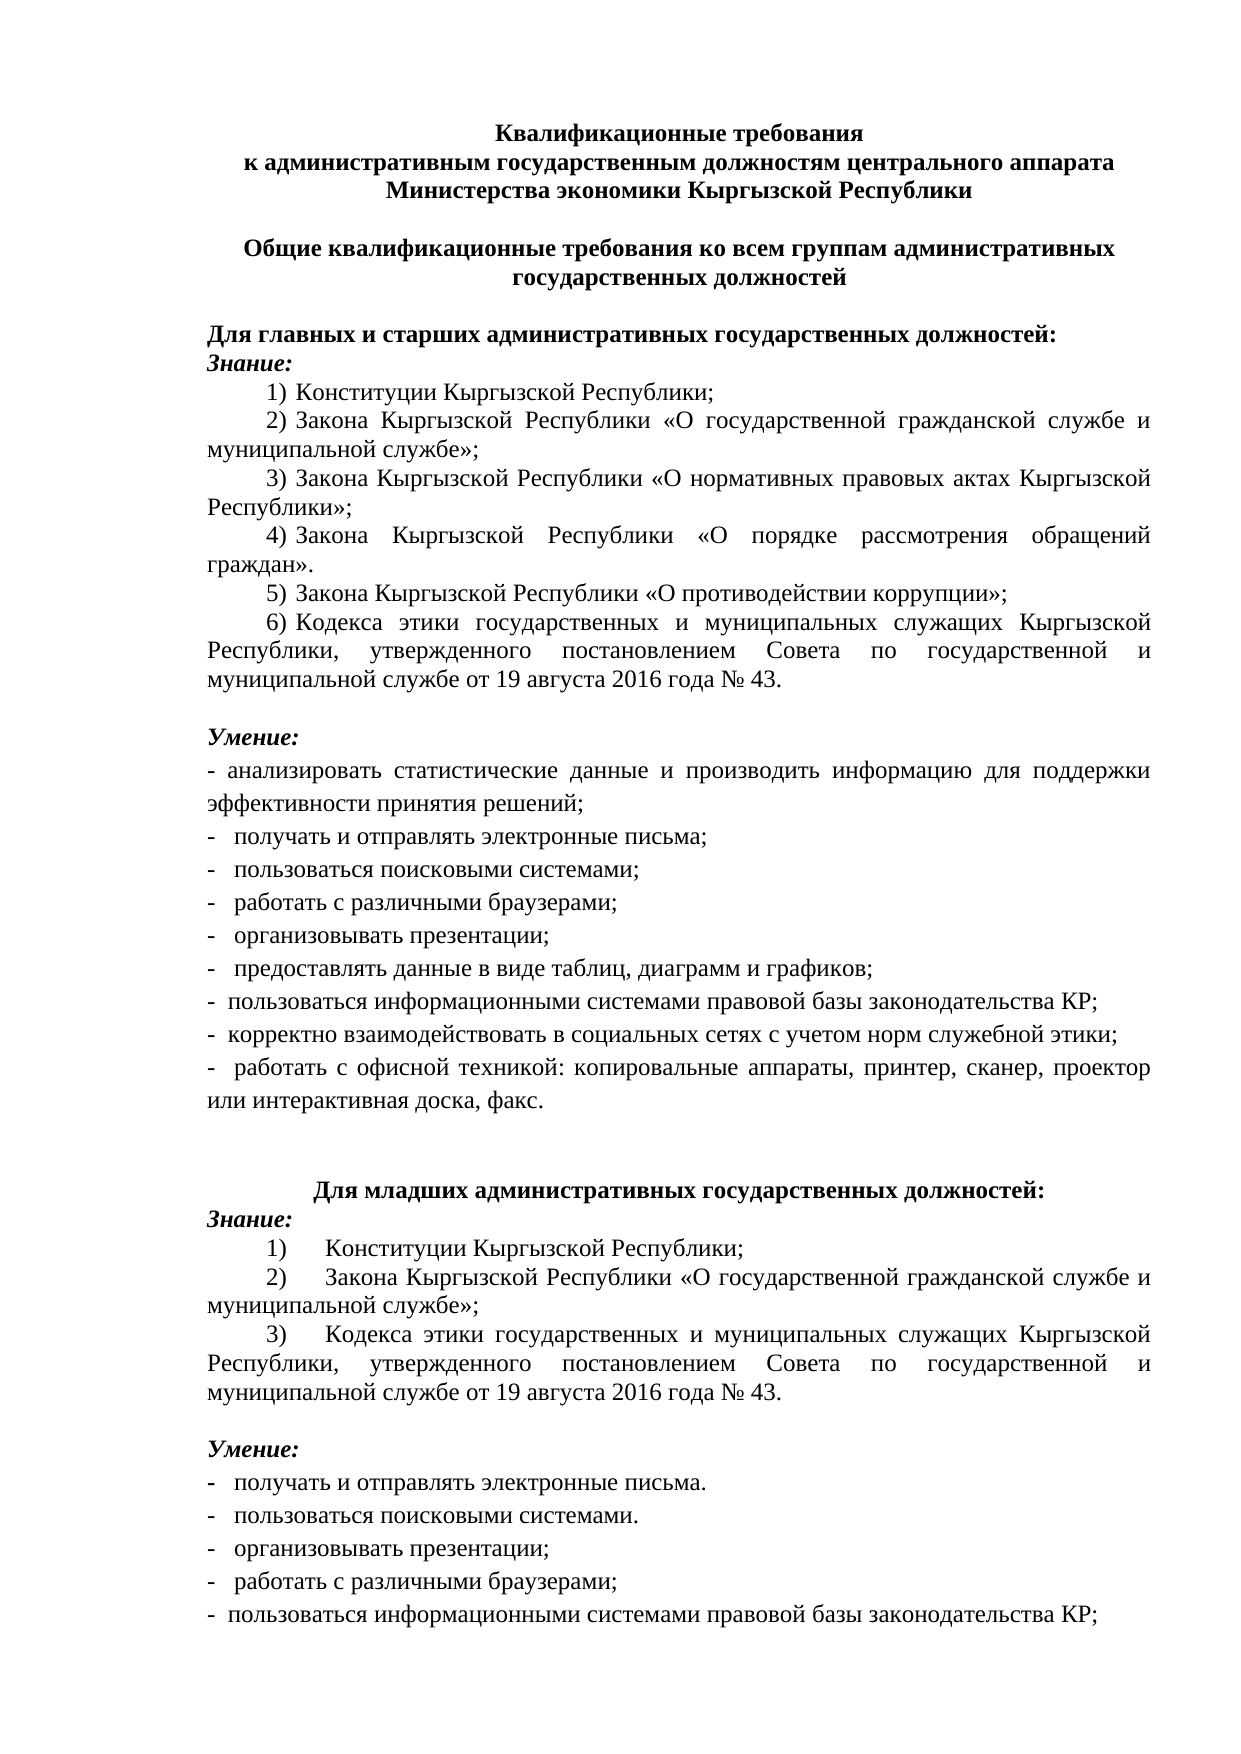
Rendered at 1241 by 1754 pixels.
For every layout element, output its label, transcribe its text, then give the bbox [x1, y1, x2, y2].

text Квалификационные требования [207, 118, 1152, 147]
text - предоставлять данные в виде таблиц, диаграмм и графиков; [207, 953, 1152, 982]
list Закона Кыргызской Республики «О государственной гражданской службе и муниципальной службе»; [207, 406, 1152, 463]
text к административным государственным должностям центрального аппарата Министерства экономики Кыргызской Республики [207, 147, 1152, 204]
text Знание: [207, 348, 1152, 377]
text - анализировать статистические данные и производить информацию для поддержки эффективности принятия решений; [207, 755, 1152, 817]
text Умение: [207, 1434, 1152, 1463]
list Закона Кыргызской Республики «О государственной гражданской службе и муниципальной службе»; [207, 1262, 1152, 1319]
text - работать с офисной техникой: копировальные аппараты, принтер, сканер, проектор или интерактивная доска, факс. [207, 1052, 1152, 1114]
text Общие квалификационные требования ко всем группам административных государственных должностей [207, 233, 1152, 291]
text - работать с различными браузерами; [207, 1566, 1152, 1595]
text - корректно взаимодействовать в социальных сетях с учетом норм служебной этики; [207, 1019, 1152, 1048]
text Знание: [207, 1204, 1152, 1233]
text - пользоваться поисковыми системами. [207, 1500, 1152, 1529]
list Кодекса этики государственных и муниципальных служащих Кыргызской Республики, утвержденного постановлением Совета по государственной и муниципальной службе от 19 августа 2016 года № 43. [207, 607, 1152, 693]
text - получать и отправлять электронные письма. [207, 1467, 1152, 1496]
text - пользоваться информационными системами правовой базы законодательства КР; [207, 986, 1152, 1015]
text - пользоваться информационными системами правовой базы законодательства КР; [207, 1599, 1152, 1628]
text - получать и отправлять электронные письма; [207, 821, 1152, 850]
list Закона Кыргызской Республики «О нормативных правовых актах Кыргызской Республики»; [207, 463, 1152, 521]
list Конституции Кыргызской Республики; [207, 377, 1152, 406]
text Для младших административных государственных должностей: [207, 1176, 1152, 1204]
text - работать с различными браузерами; [207, 887, 1152, 916]
list Конституции Кыргызской Республики; [207, 1233, 1152, 1262]
text - пользоваться поисковыми системами; [207, 854, 1152, 883]
list Закона Кыргызской Республики «О порядке рассмотрения обращений граждан». [207, 521, 1152, 578]
text - организовывать презентации; [207, 1533, 1152, 1562]
text Для главных и старших административных государственных должностей: [207, 319, 1152, 348]
text Умение: [207, 722, 1152, 751]
list Закона Кыргызской Республики «О противодействии коррупции»; [207, 578, 1152, 607]
list Кодекса этики государственных и муниципальных служащих Кыргызской Республики, утвержденного постановлением Совета по государственной и муниципальной службе от 19 августа 2016 года № 43. [207, 1319, 1152, 1406]
text - организовывать презентации; [207, 920, 1152, 949]
